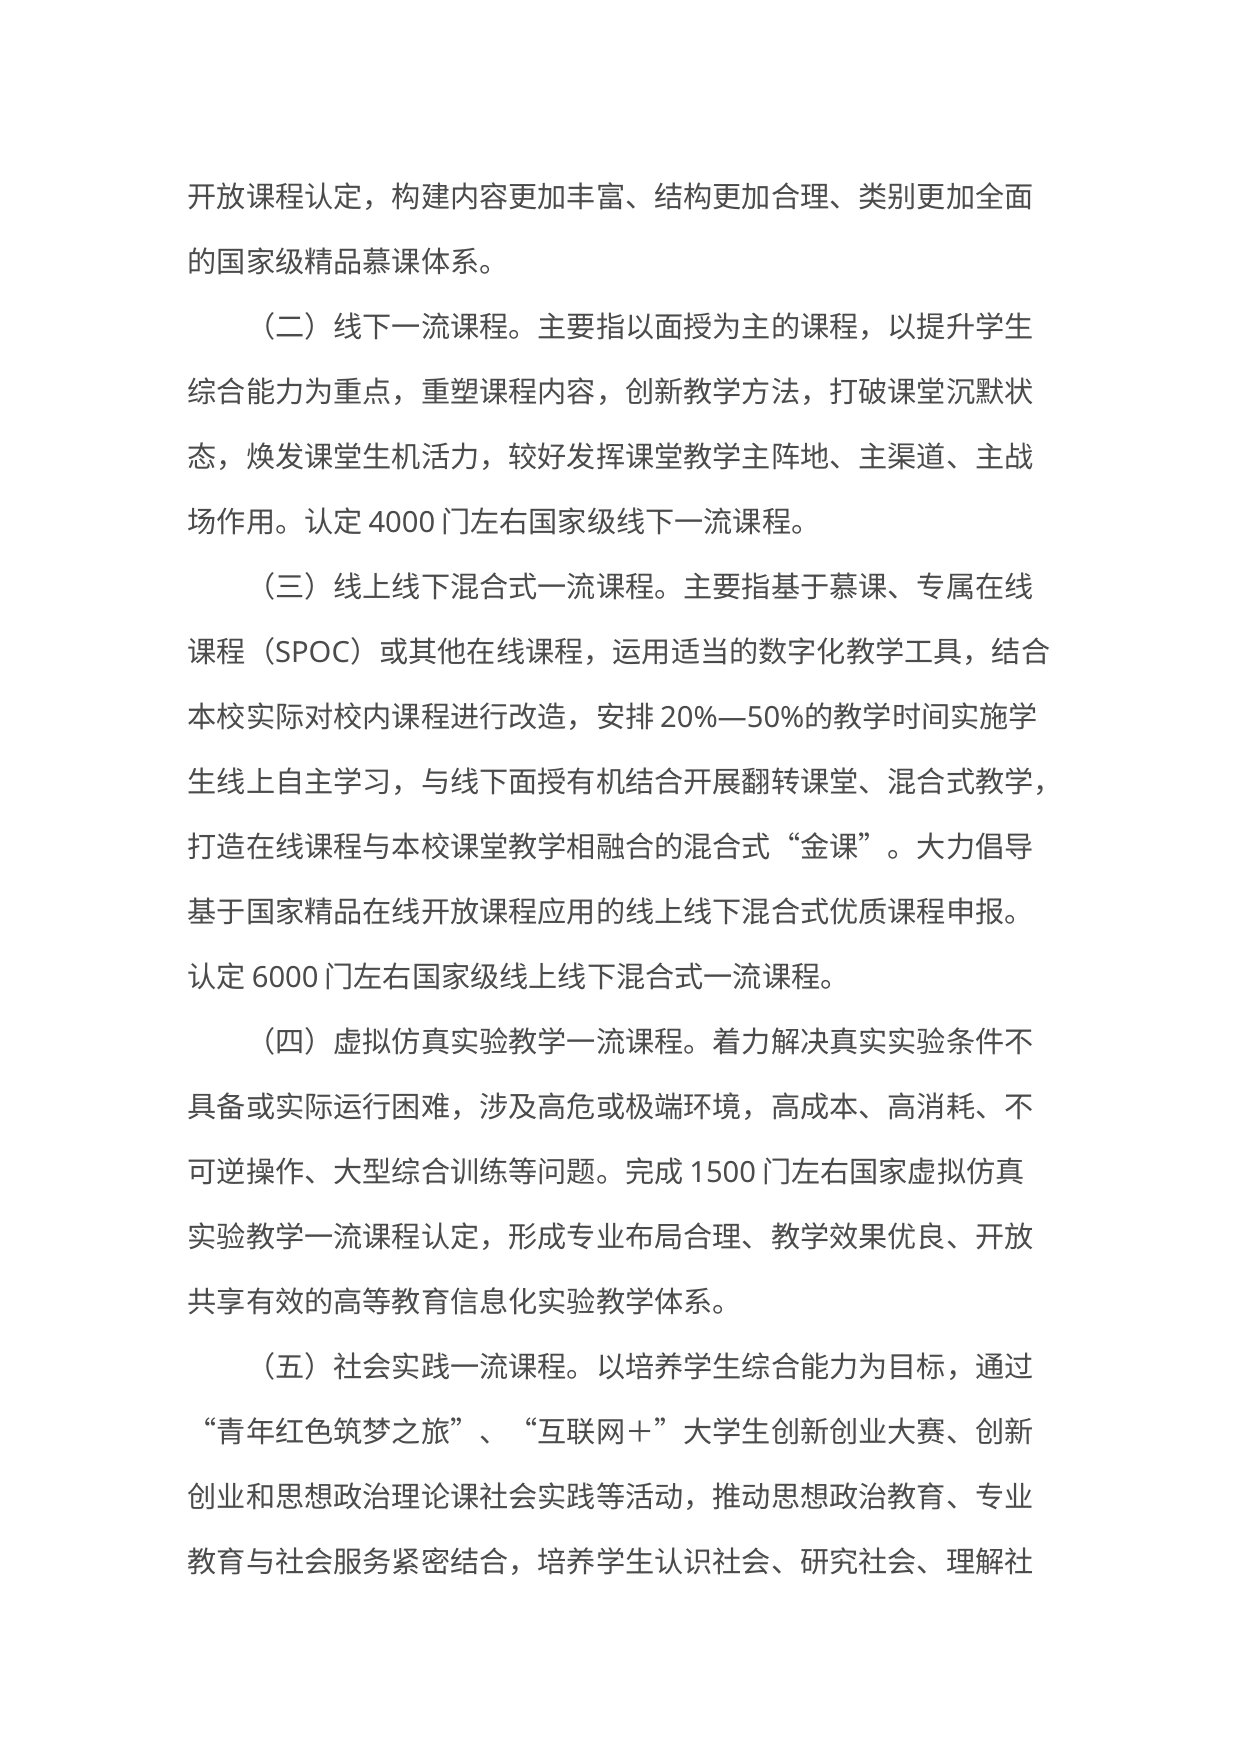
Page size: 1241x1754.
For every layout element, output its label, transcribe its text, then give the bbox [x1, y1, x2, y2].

text （三）线上线下混合式一流课程。主要指基于慕课、专属在线课程（SPOC）或其他在线课程，运用适当的数字化教学工具，结合本校实际对校内课程进行改造，安排20%—50%的教学时间实施学生线上自主学习，与线下面授有机结合开展翻转课堂、混合式教学，打造在线课程与本校课堂教学相融合的混合式“金课”。大力倡导基于国家精品在线开放课程应用的线上线下混合式优质课程申报。认定6000门左右国家级线上线下混合式一流课程。 [187, 552, 1053, 1007]
text （四）虚拟仿真实验教学一流课程。着力解决真实实验条件不具备或实际运行困难，涉及高危或极端环境，高成本、高消耗、不可逆操作、大型综合训练等问题。完成1500门左右国家虚拟仿真实验教学一流课程认定，形成专业布局合理、教学效果优良、开放共享有效的高等教育信息化实验教学体系。 [187, 1007, 1053, 1332]
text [187, 162, 1053, 292]
text （二）线下一流课程。主要指以面授为主的课程，以提升学生综合能力为重点，重塑课程内容，创新教学方法，打破课堂沉默状态，焕发课堂生机活力，较好发挥课堂教学主阵地、主渠道、主战场作用。认定4000门左右国家级线下一流课程。 [187, 292, 1053, 552]
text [187, 1332, 1053, 1592]
